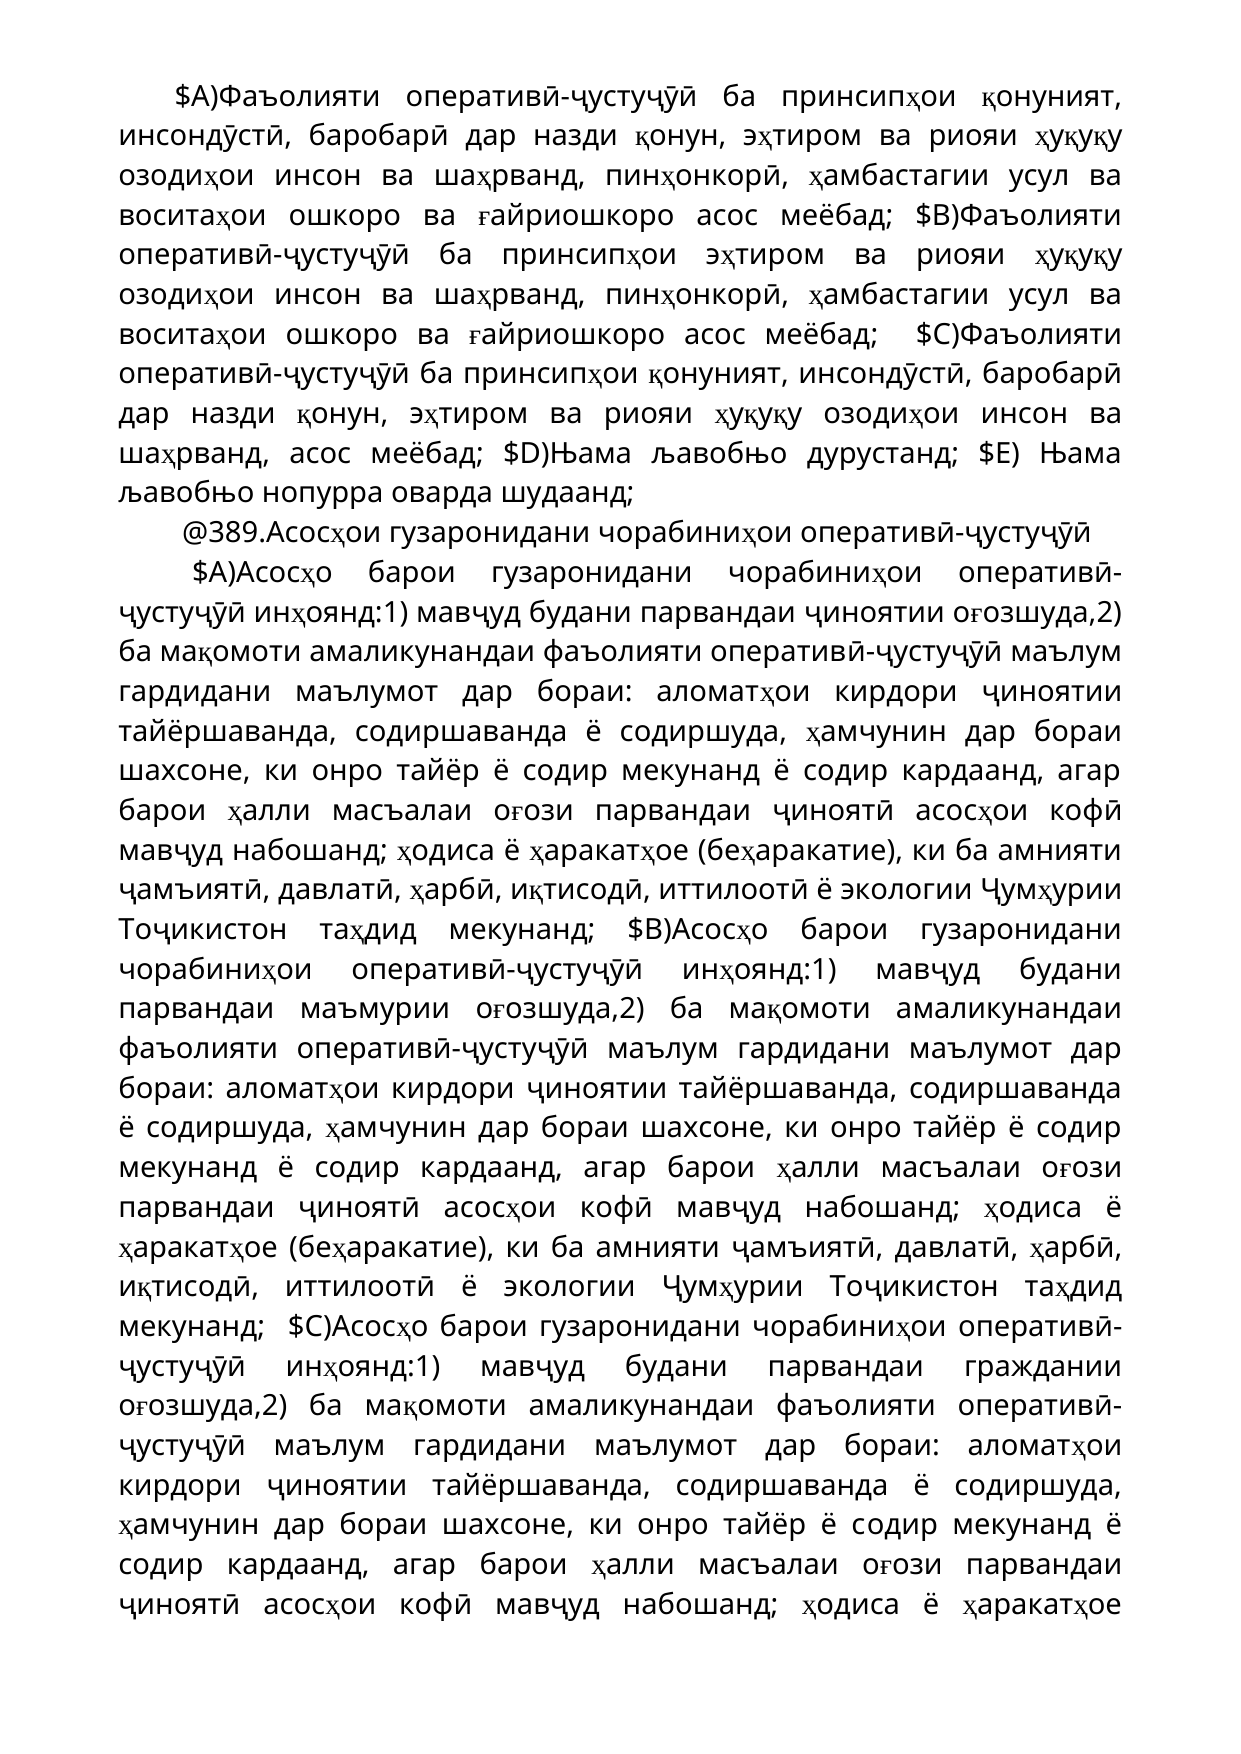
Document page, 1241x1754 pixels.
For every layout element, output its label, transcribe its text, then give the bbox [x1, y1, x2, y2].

text $A)Фаъолияти оперативӣ-ҷустуҷӯӣ ба принсипҳои қонуният, инсондӯстӣ, баробарӣ дар назди қонун, эҳтиром ва риояи ҳуқуқу озодиҳои инсон ва шаҳрванд, пинҳонкорӣ, ҳамбастагии усул ва воситаҳои ошкоро ва ғайриошкоро асос меёбад; $B)Фаъолияти оперативӣ-ҷустуҷӯӣ ба принсипҳои эҳтиром ва риояи ҳуқуқу озодиҳои инсон ва шаҳрванд, пинҳонкорӣ, ҳамбастагии усул ва воситаҳои ошкоро ва ғайриошкоро асос меёбад; $С)Фаъолияти оперативӣ-ҷустуҷӯӣ ба принсипҳои қонуният, инсондӯстӣ, баробарӣ дар назди қонун, эҳтиром ва риояи ҳуқуқу озодиҳои инсон ва шаҳрванд, асос меёбад; $D)Њама љавобњо дурустанд; $E) Њама љавобњо нопурра оварда шудаанд; [118, 75, 1122, 511]
text @389.Асосҳои гузаронидани чорабиниҳои оперативӣ-ҷустуҷӯӣ [118, 511, 1122, 551]
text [118, 551, 1122, 1623]
